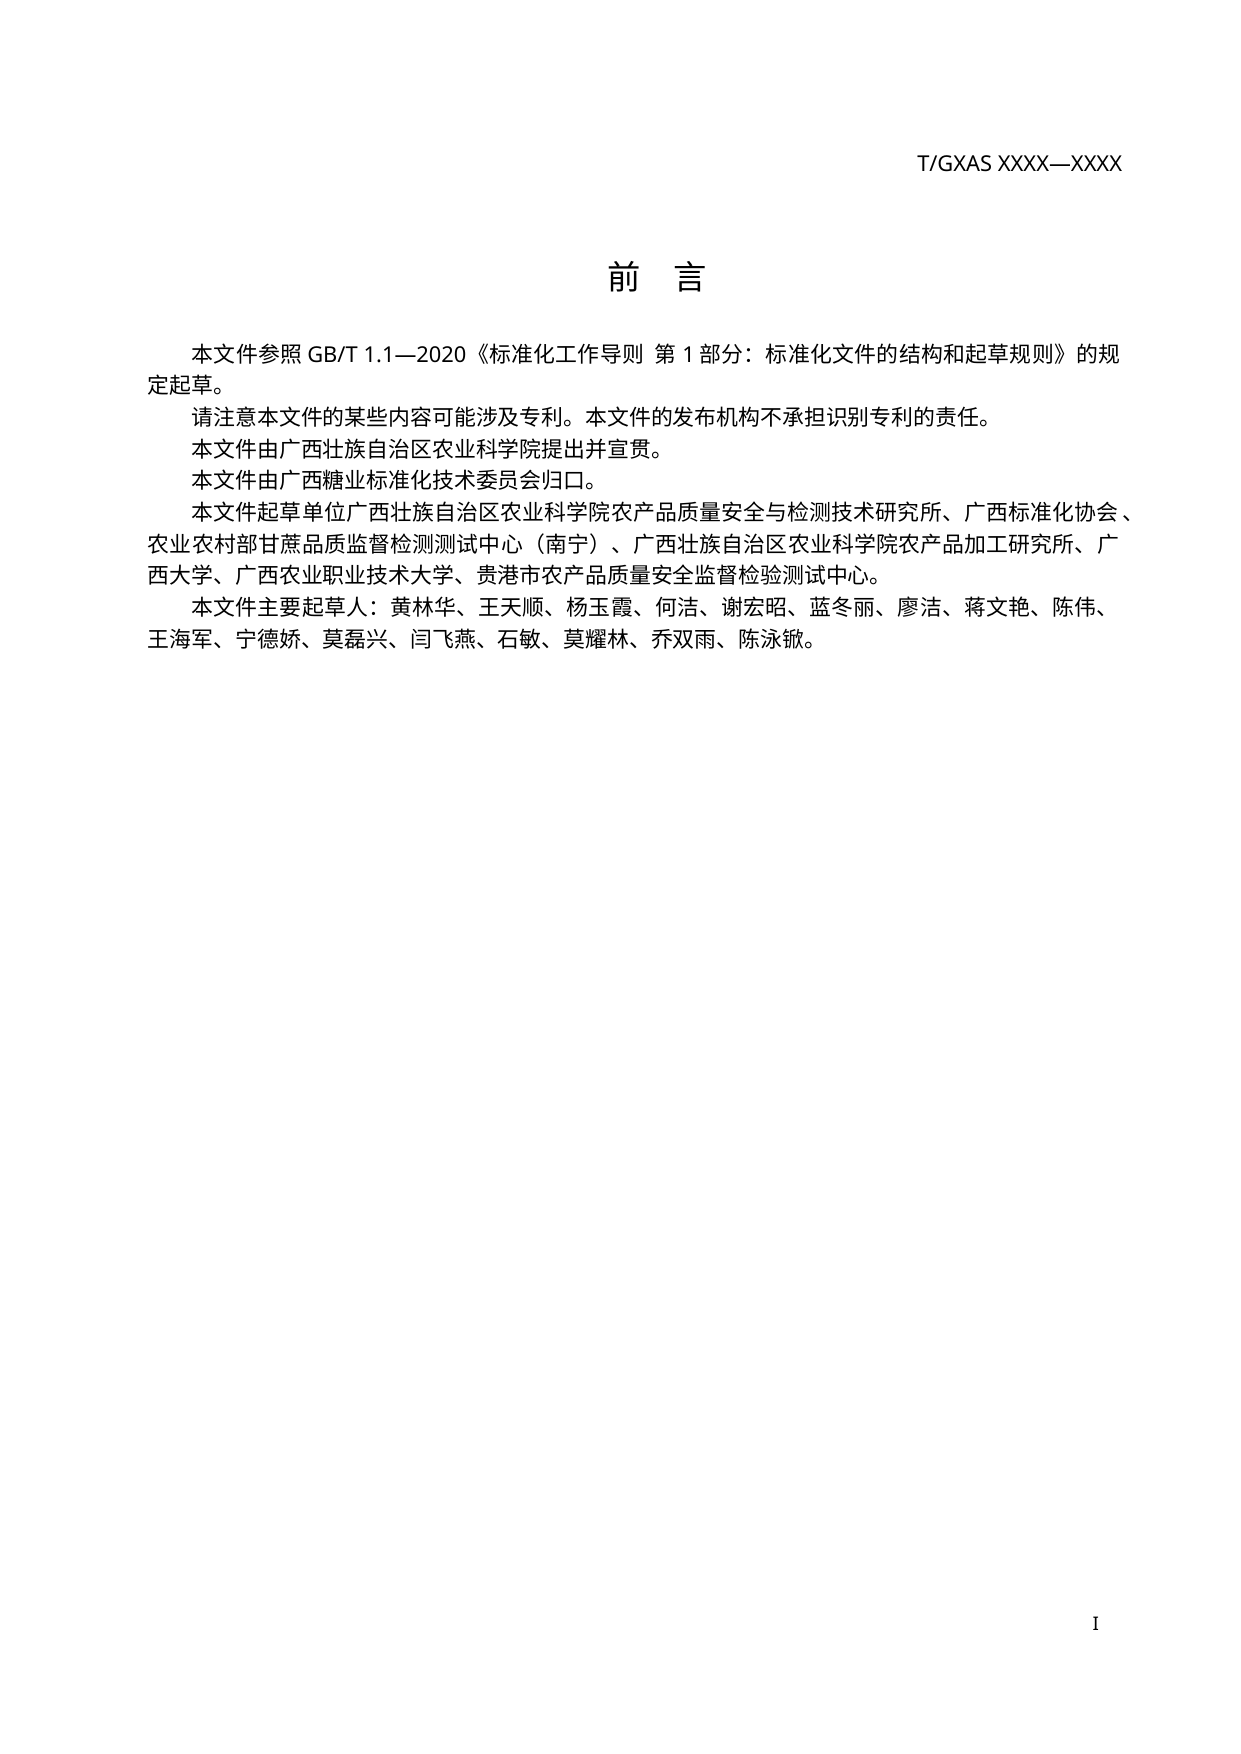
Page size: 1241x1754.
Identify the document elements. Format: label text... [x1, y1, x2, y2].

text 请注意本文件的某些内容可能涉及专利。本文件的发布机构不承担识别专利的责任。 [148, 400, 1122, 432]
text 本文件参照GB/T 1.1—2020《标准化工作导则 第1部分：标准化文件的结构和起草规则》的规定起草。 [148, 337, 1122, 400]
text 本文件由广西壮族自治区农业科学院提出并宣贯。 [148, 432, 1122, 463]
text 本文件起草单位广西壮族自治区农业科学院农产品质量安全与检测技术研究所、广西标准化协会、农业农村部甘蔗品质监督检测测试中心（南宁）、广西壮族自治区农业科学院农产品加工研究所、广西大学、广西农业职业技术大学、贵港市农产品质量安全监督检验测试中心。 [148, 495, 1122, 590]
text 本文件主要起草人：黄林华、王天顺、杨玉霞、何洁、谢宏昭、蓝冬丽、廖洁、蒋文艳、陈伟、王海军、宁德娇、莫磊兴、闫飞燕、石敏、莫耀林、乔双雨、陈泳锨。 [148, 590, 1122, 653]
text 本文件由广西糖业标准化技术委员会归口。 [148, 463, 1122, 495]
text 前言 [148, 251, 1122, 299]
